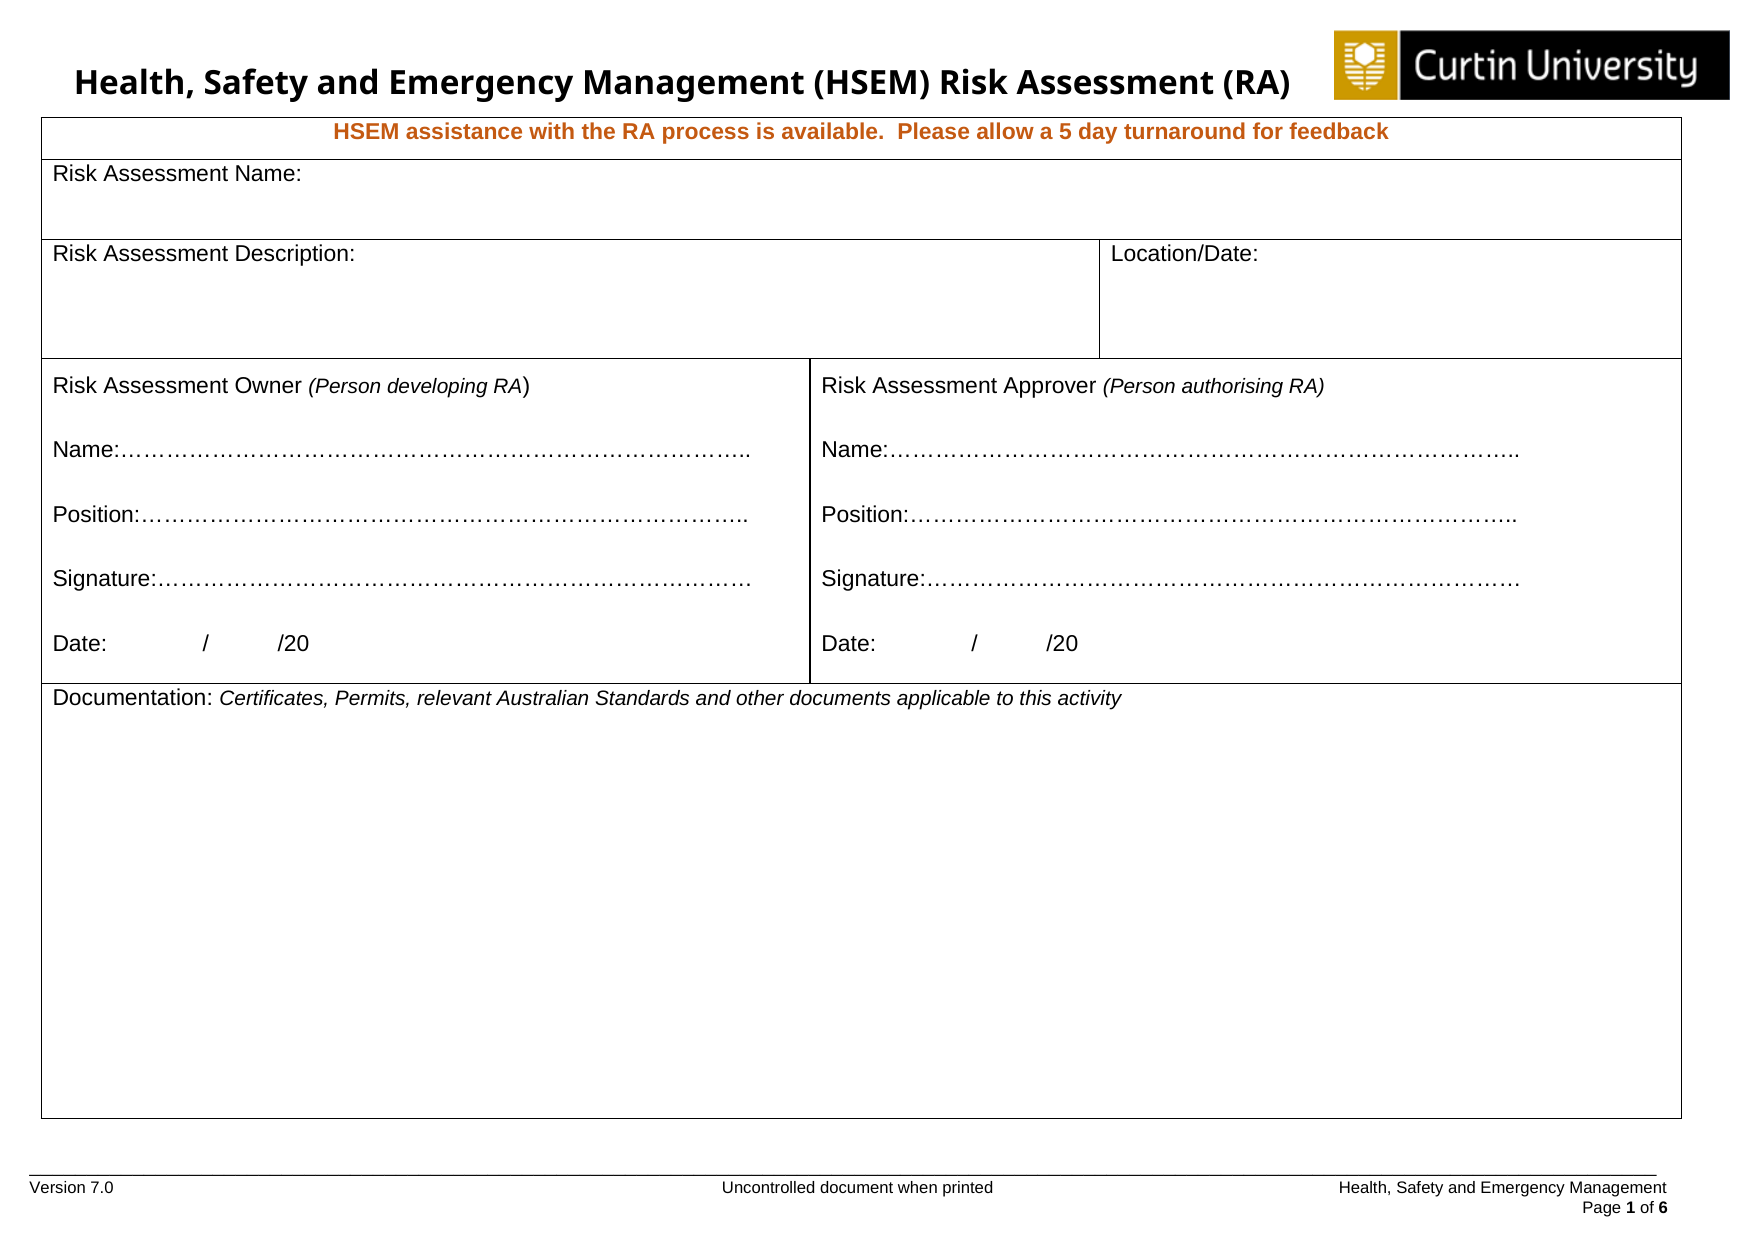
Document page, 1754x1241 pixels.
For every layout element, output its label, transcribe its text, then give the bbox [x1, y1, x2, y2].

table_cell Risk Assessment Approver (Person authorising RA) Name:……………………………………………………………………….. Position:…………………………………………………………………….. Signature:…………………………………………………………………… Date: / /20 [811, 359, 1681, 683]
table_cell Location/Date: [1100, 240, 1681, 358]
table_cell Risk Assessment Description: [42, 240, 1099, 358]
table_cell Risk Assessment Name: [42, 160, 1681, 239]
table_cell Documentation: Certificates, Permits, relevant Australian Standards and other documents applicable to this activity [42, 684, 1681, 1118]
table_cell Risk Assessment Owner (Person developing RA) Name:……………………………………………………………………….. Position:…………………………………………………………………….. Signature:…………………………………………………………………… Date: / /20 [42, 359, 809, 683]
table_header HSEM assistance with the RA process is available. Please allow a 5 day turnaround for feedback [42, 118, 1681, 159]
picture [1332, 30, 1730, 99]
